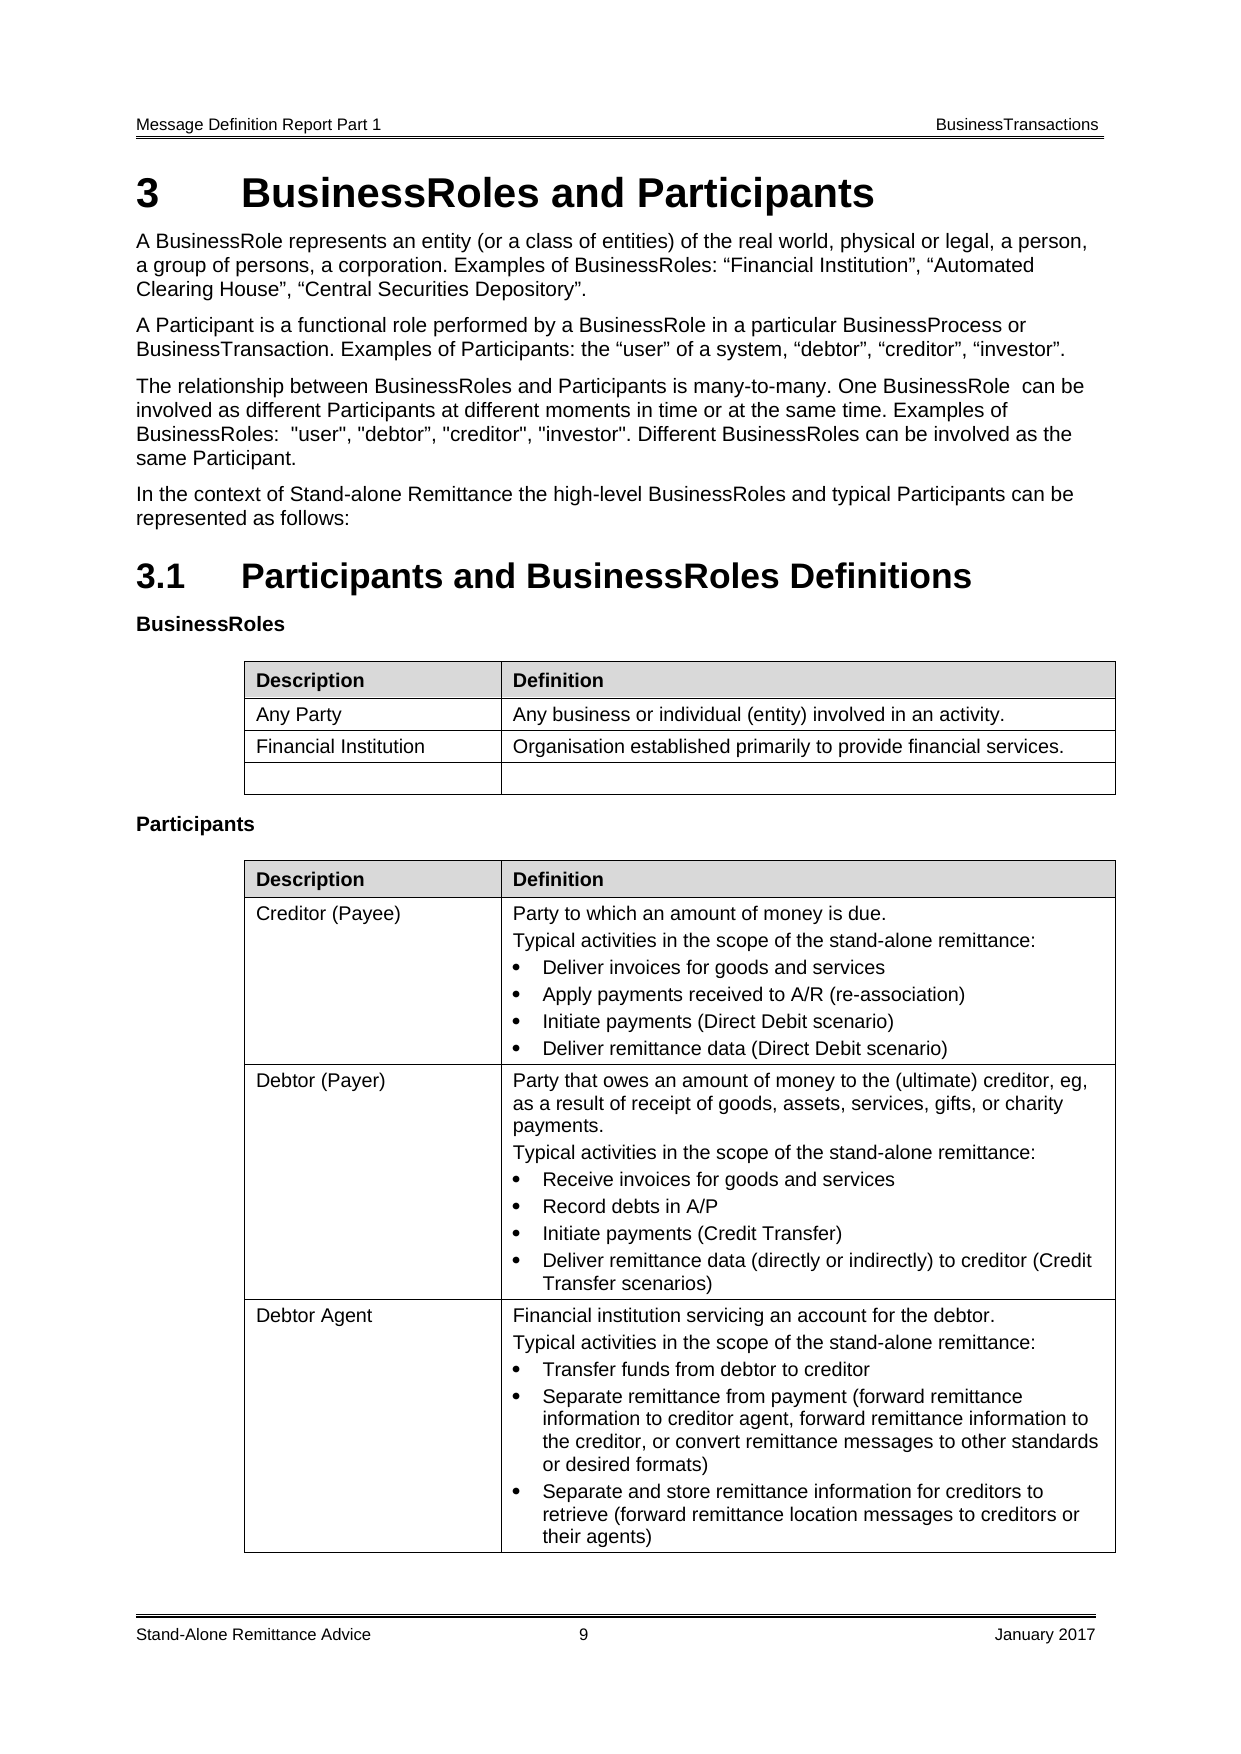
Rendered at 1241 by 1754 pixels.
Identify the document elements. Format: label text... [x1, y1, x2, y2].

table_cell Any business or individual (entity) involved in an activity. [502, 699, 1115, 729]
text The relationship between BusinessRoles and Participants is many-to-many. One BusinessRole can be involved as different Participants at different moments in time or at the same time. Examples of BusinessRoles: "user", "debtor”, "creditor", "investor". Different BusinessRoles can be involved as the same Participant. [136, 374, 1104, 469]
table_cell Debtor (Payer) [245, 1065, 501, 1298]
table_cell Financial institution servicing an account for the debtor. Typical activities in the scope of the stand-alone remittance: Transfer funds from debtor to creditor Separate remittance from payment (forward remittance information to creditor agent, forward remittance information to the creditor, or convert remittance messages to other standards or desired formats) Separate and store remittance information for creditors to retrieve (forward remittance location messages to creditors or their agents) [502, 1300, 1115, 1552]
subtitle Participants and BusinessRoles Definitions [136, 555, 1104, 596]
text BusinessRoles [136, 612, 1104, 636]
table_header Definition [502, 662, 1115, 697]
table_cell Party that owes an amount of money to the (ultimate) creditor, eg, as a result of receipt of goods, assets, services, gifts, or charity payments. Typical activities in the scope of the stand-alone remittance: Receive invoices for goods and services Record debts in A/P Initiate payments (Credit Transfer) Deliver remittance data (directly or indirectly) to creditor (Credit Transfer scenarios) [502, 1065, 1115, 1298]
subtitle BusinessRoles and Participants [136, 168, 1104, 216]
table_cell Financial Institution [245, 731, 501, 762]
table_cell [502, 763, 1115, 794]
text A BusinessRole represents an entity (or a class of entities) of the real world, physical or legal, a person, a group of persons, a corporation. Examples of BusinessRoles: “Financial Institution”, “Automated Clearing House”, “Central Securities Depository”. [136, 229, 1104, 301]
table_cell Creditor (Payee) [245, 898, 501, 1063]
text Participants [136, 811, 1104, 835]
table_header Description [245, 861, 501, 897]
table_cell [245, 763, 501, 794]
table_cell Organisation established primarily to provide financial services. [502, 731, 1115, 762]
table_cell Any Party [245, 699, 501, 729]
text In the context of Stand-alone Remittance the high-level BusinessRoles and typical Participants can be represented as follows: [136, 482, 1104, 530]
table_cell Debtor Agent [245, 1300, 501, 1552]
text A Participant is a functional role performed by a BusinessRole in a particular BusinessProcess or BusinessTransaction. Examples of Participants: the “user” of a system, “debtor”, “creditor”, “investor”. [136, 313, 1104, 361]
table_cell Party to which an amount of money is due. Typical activities in the scope of the stand-alone remittance: Deliver invoices for goods and services Apply payments received to A/R (re-association) Initiate payments (Direct Debit scenario) Deliver remittance data (Direct Debit scenario) [502, 898, 1115, 1063]
table_header Definition [502, 861, 1115, 897]
table_header Description [245, 662, 501, 697]
